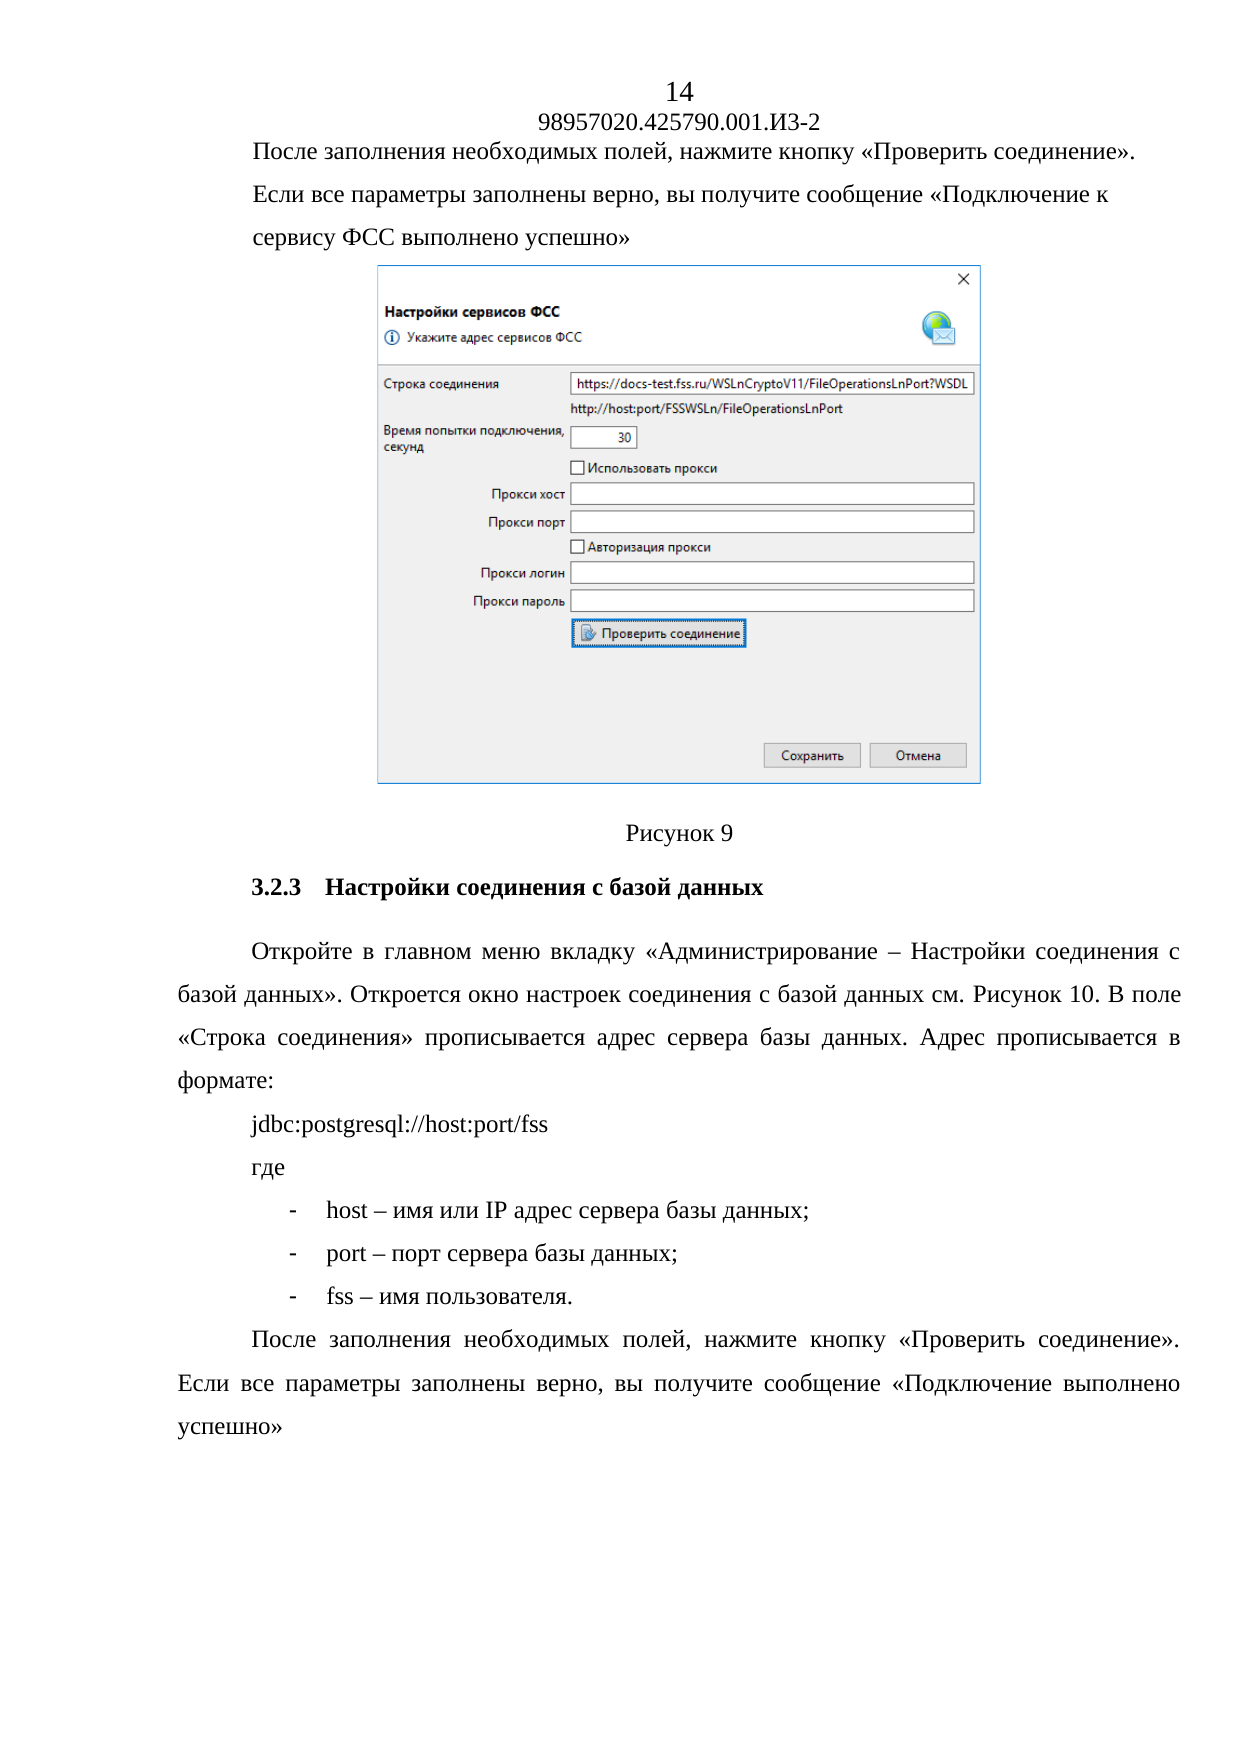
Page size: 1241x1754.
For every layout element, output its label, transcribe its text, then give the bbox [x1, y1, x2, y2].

list fss – имя пользователя. [288, 1281, 1181, 1310]
text jdbc:postgresql://host:port/fss [177, 1109, 1181, 1137]
text Откройте в главном меню вкладку «Администрирование – Настройки соединения с базой данных». Откроется окно настроек соединения с базой данных см. Рисунок 10. В поле «Строка соединения» прописывается адрес сервера базы данных. Адрес прописывается в формате: [177, 936, 1181, 1094]
text Рисунок 9 [177, 818, 1181, 847]
text Настройки соединения с базой данных [251, 872, 1181, 901]
list port – порт сервера базы данных; [288, 1238, 1181, 1267]
text После заполнения необходимых полей, нажмите кнопку «Проверить соединение». Если все параметры заполнены верно, вы получите сообщение «Подключение к сервису ФСС выполнено успешно» [252, 136, 1181, 251]
text После заполнения необходимых полей, нажмите кнопку «Проверить соединение». Если все параметры заполнены верно, вы получите сообщение «Подключение выполнено успешно» [177, 1324, 1181, 1439]
picture [377, 265, 981, 784]
list host – имя или IP адрес сервера базы данных; [288, 1195, 1181, 1224]
text где [177, 1152, 1181, 1181]
